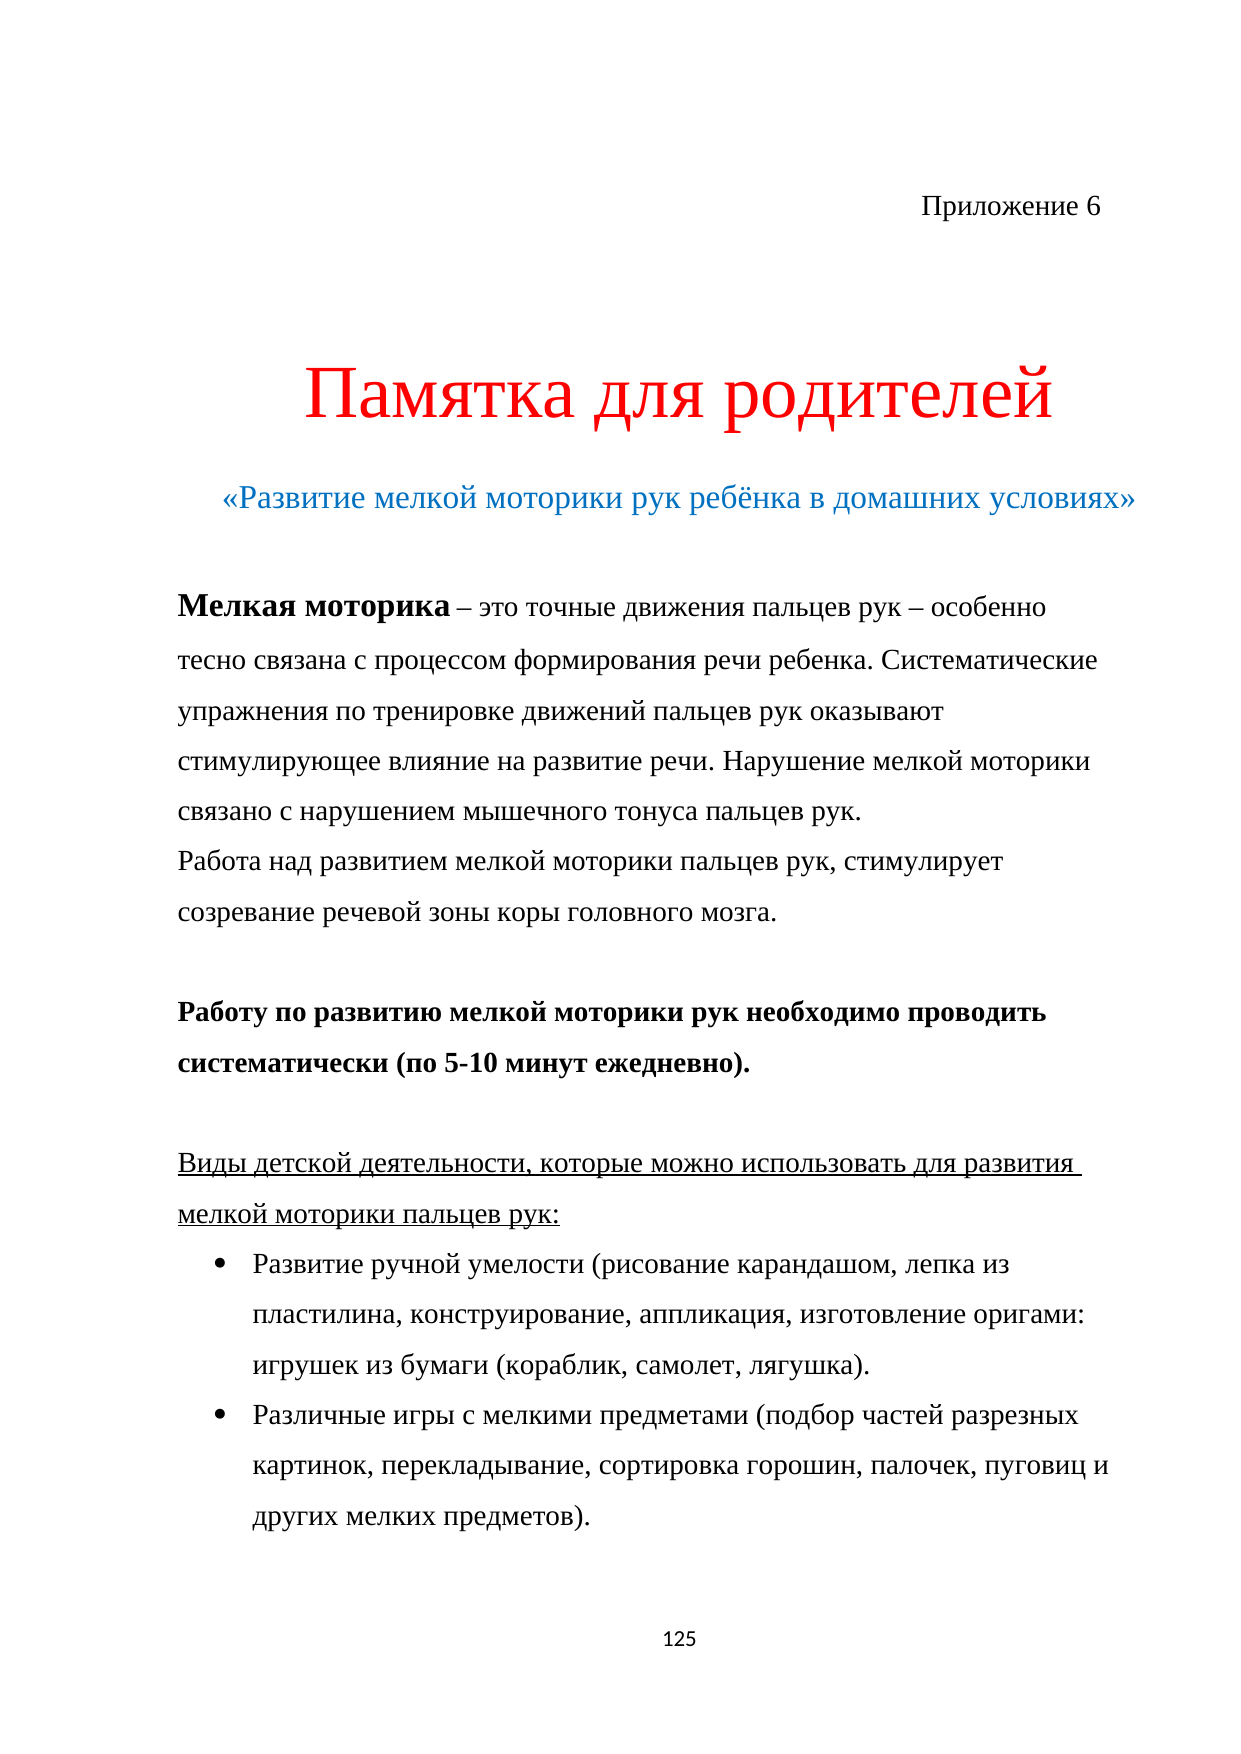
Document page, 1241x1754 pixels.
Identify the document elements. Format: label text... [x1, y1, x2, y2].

text Работу по развитию мелкой моторики рук необходимо проводить систематически (по 5-10 минут ежедневно). [177, 994, 1181, 1078]
list Развитие ручной умелости (рисование карандашом, лепка из [215, 1246, 1181, 1280]
text Приложение 6 [177, 188, 1181, 222]
text Виды детской деятельности, которые можно использовать для развития [177, 1145, 1181, 1179]
text созревание речевой зоны коры головного мозга. [177, 894, 1181, 927]
text Мелкая моторика – это точные движения пальцев рук – особенно [177, 585, 1181, 623]
text стимулирующее влияние на развитие речи. Нарушение мелкой моторики связано с нарушением мышечного тонуса пальцев рук. [177, 743, 1181, 827]
list Различные игры с мелкими предметами (подбор частей разрезных картинок, перекладывание, сортировка горошин, палочек, пуговиц и других мелких предметов). [215, 1397, 1181, 1531]
text Работа над развитием мелкой моторики пальцев рук, стимулирует [177, 843, 1181, 877]
list пластилина, конструирование, аппликация, изготовление оригами: игрушек из бумаги (кораблик, самолет, лягушка). [252, 1296, 1181, 1380]
text Памятка для родителей [177, 348, 1181, 434]
text мелкой моторики пальцев рук: [177, 1196, 1181, 1229]
text «Развитие мелкой моторики рук ребёнка в домашних условиях» [177, 477, 1181, 515]
text тесно связана с процессом формирования речи ребенка. Систематические упражнения по тренировке движений пальцев рук оказывают [177, 642, 1181, 726]
